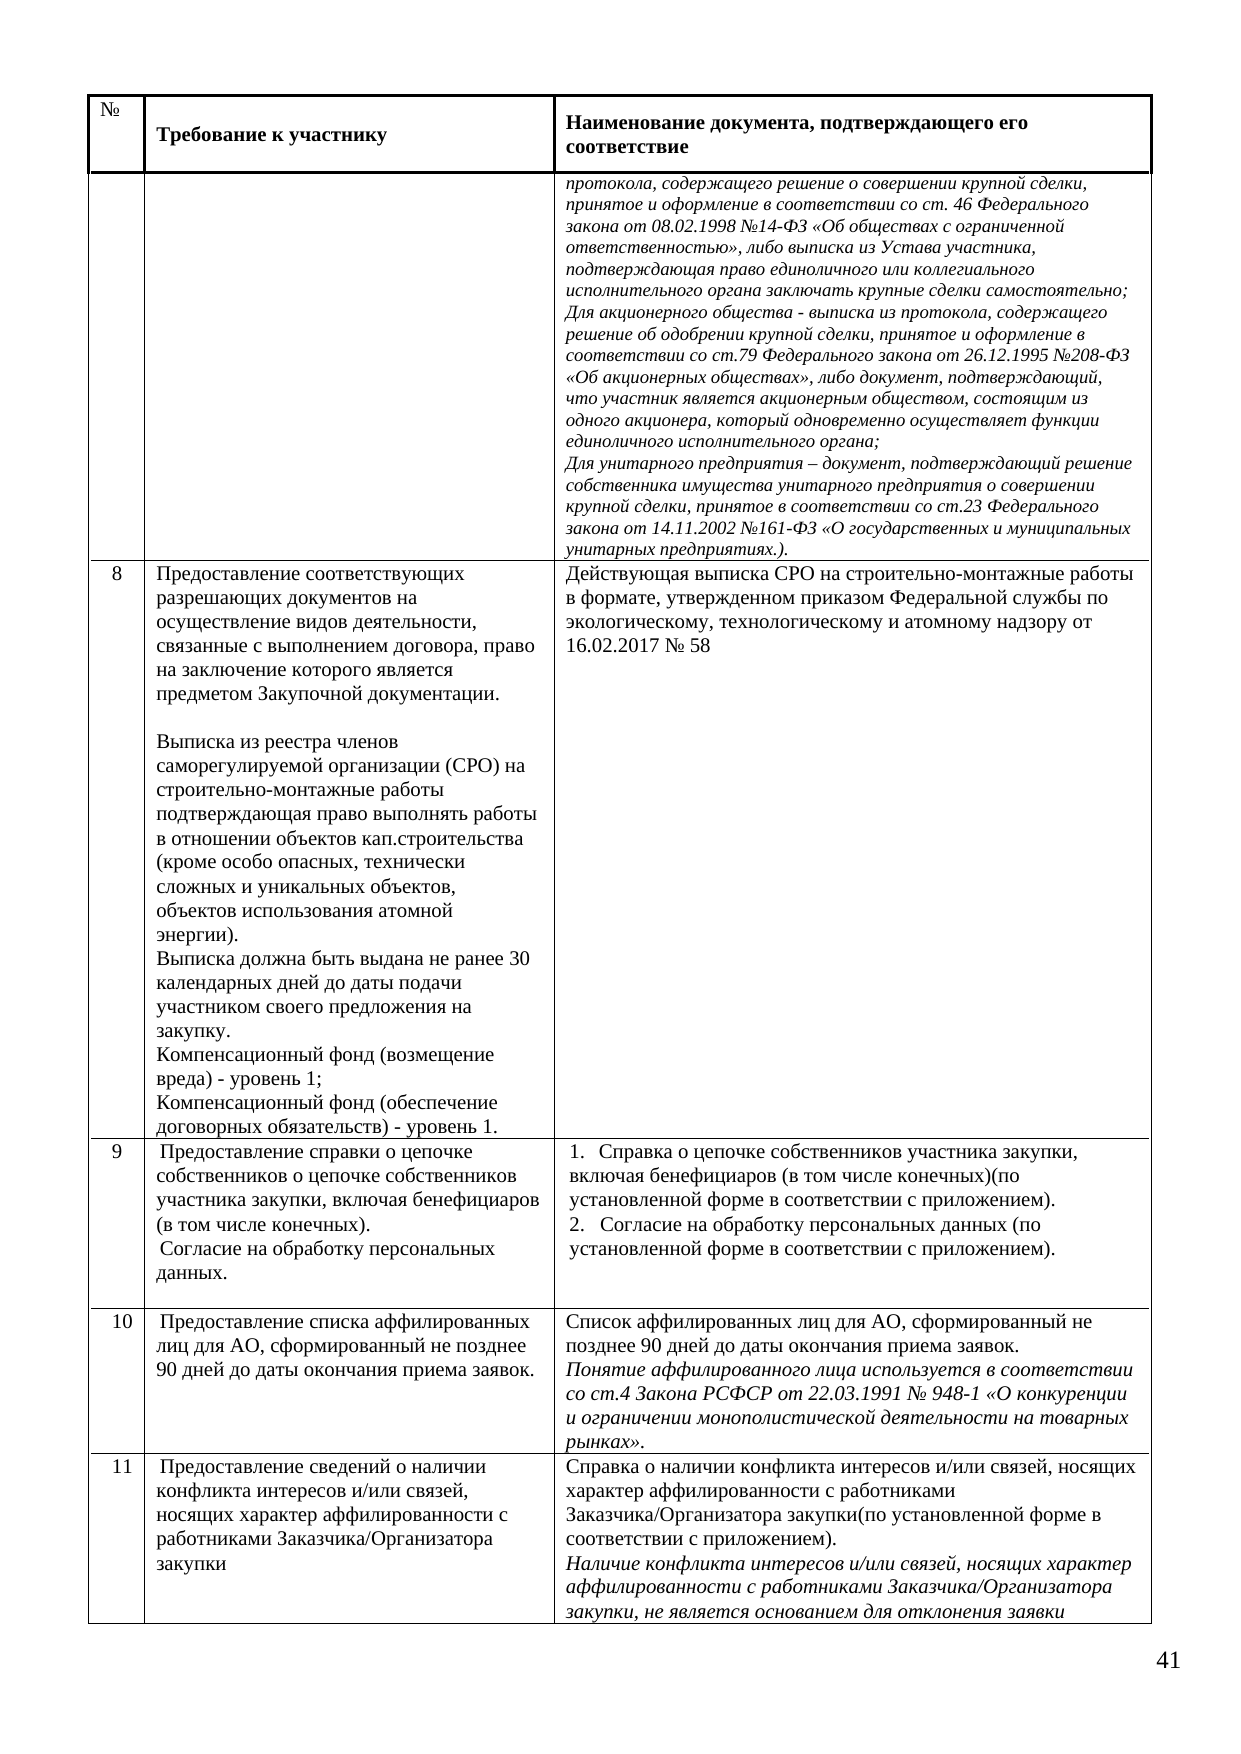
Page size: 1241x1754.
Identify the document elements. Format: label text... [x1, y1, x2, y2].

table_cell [555, 1453, 1151, 1623]
table_cell [89, 1308, 144, 1453]
table_cell Список аффилированных лиц для АО, сформированный не позднее 90 дней до даты окончания приема заявок. Понятие аффилированного лица используется в соответствии со ст.4 Закона РСФСР от 22.03.1991 № 948-1 «О конкуренции и ограничении монополистической деятельности на товарных рынках». [555, 1308, 1151, 1453]
table_cell Предоставление списка аффилированных лиц для АО, сформированный не позднее 90 дней до даты окончания приема заявок. [145, 1309, 554, 1453]
table_header Требование к участнику [146, 97, 553, 171]
table_cell Предоставление соответствующих разрешающих документов на осуществление видов деятельности, связанные с выполнением договора, право на заключение которого является предметом Закупочной документации. Выписка из реестра членов саморегулируемой организации (СРО) на строительно-монтажные работы подтверждающая право выполнять работы в отношении объектов кап.строительства (кроме особо опасных, технически сложных и уникальных объектов, объектов использования атомной энергии). Выписка должна быть выдана не ранее 30 календарных дней до даты подачи участником своего предложения на закупку. Компенсационный фонд (возмещение вреда) - уровень 1; Компенсационный фонд (обеспечение договорных обязательств) - уровень 1. [145, 561, 554, 1138]
table_cell [89, 1453, 144, 1623]
table_cell Предоставление справки о цепочке собственников о цепочке собственников участника закупки, включая бенефициаров (в том числе конечных). Согласие на обработку персональных данных. [145, 1139, 554, 1308]
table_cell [145, 1454, 554, 1623]
table_cell [89, 560, 144, 1138]
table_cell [555, 171, 1151, 560]
table_header Наименование документа, подтверждающего его соответствие [556, 97, 1150, 171]
table_cell Справка о цепочке собственников участника закупки, включая бенефициаров (в том числе конечных)(по установленной форме в соответствии с приложением). Согласие на обработку персональных данных (по установленной форме в соответствии с приложением). [555, 1138, 1151, 1308]
table_cell [89, 1138, 144, 1308]
table_header № [90, 97, 143, 171]
table_cell Действующая выписка СРО на строительно-монтажные работы в формате, утвержденном приказом Федеральной службы по экологическому, технологическому и атомному надзору от 16.02.2017 № 58 [555, 560, 1151, 1138]
